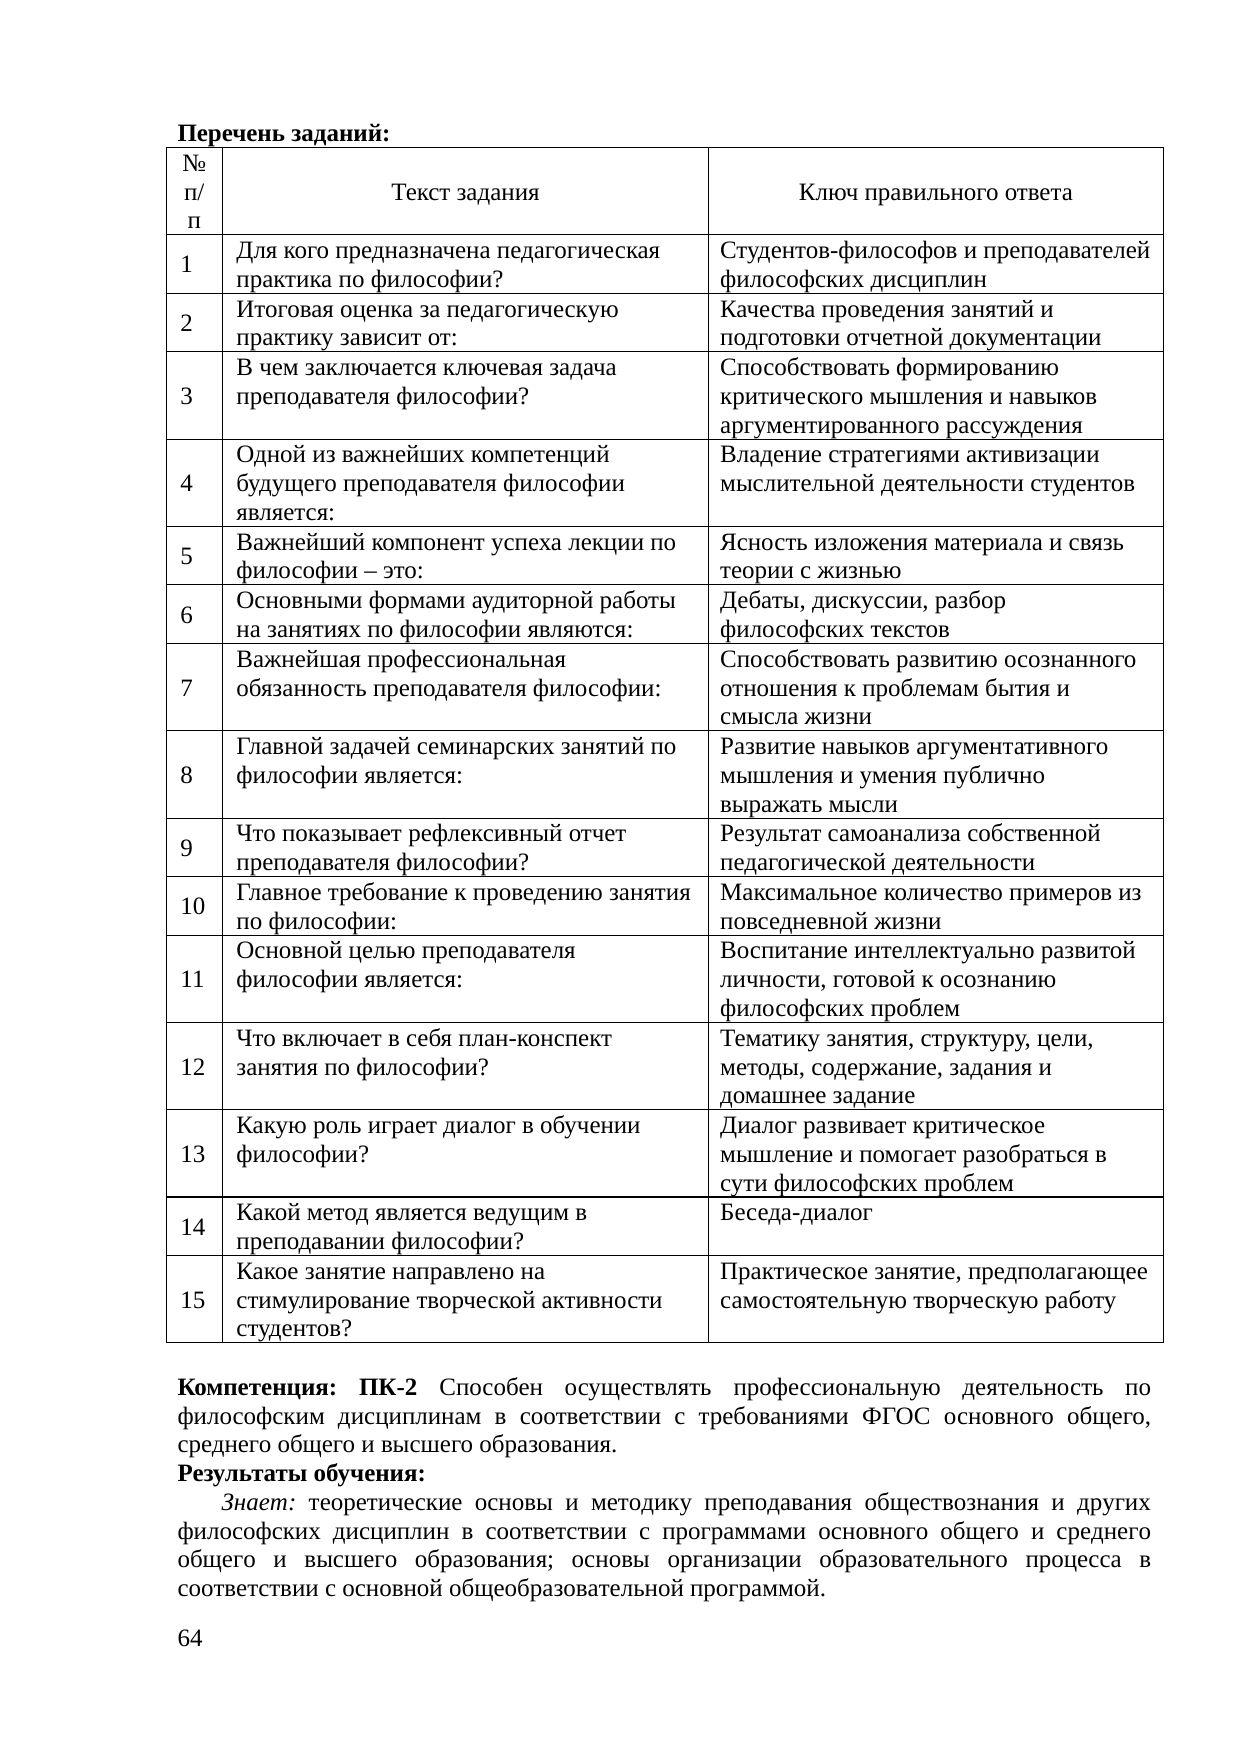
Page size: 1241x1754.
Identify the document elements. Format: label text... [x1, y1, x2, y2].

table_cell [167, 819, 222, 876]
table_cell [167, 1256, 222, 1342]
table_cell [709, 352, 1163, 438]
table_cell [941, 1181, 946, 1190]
text Результаты обучения: [177, 1458, 1152, 1487]
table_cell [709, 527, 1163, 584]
text Перечень заданий: [177, 118, 1152, 147]
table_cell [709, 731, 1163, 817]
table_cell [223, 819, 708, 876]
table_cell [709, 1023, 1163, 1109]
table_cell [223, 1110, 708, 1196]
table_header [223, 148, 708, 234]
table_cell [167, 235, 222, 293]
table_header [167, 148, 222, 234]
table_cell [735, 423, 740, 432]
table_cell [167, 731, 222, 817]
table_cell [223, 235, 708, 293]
text Знает: теоретические основы и методику преподавания обществознания и других философских дисциплин в соответствии с программами основного общего и среднего общего и высшего образования; основы организации образовательного процесса в соответствии с основной общеобразовательной программой. [177, 1487, 1152, 1602]
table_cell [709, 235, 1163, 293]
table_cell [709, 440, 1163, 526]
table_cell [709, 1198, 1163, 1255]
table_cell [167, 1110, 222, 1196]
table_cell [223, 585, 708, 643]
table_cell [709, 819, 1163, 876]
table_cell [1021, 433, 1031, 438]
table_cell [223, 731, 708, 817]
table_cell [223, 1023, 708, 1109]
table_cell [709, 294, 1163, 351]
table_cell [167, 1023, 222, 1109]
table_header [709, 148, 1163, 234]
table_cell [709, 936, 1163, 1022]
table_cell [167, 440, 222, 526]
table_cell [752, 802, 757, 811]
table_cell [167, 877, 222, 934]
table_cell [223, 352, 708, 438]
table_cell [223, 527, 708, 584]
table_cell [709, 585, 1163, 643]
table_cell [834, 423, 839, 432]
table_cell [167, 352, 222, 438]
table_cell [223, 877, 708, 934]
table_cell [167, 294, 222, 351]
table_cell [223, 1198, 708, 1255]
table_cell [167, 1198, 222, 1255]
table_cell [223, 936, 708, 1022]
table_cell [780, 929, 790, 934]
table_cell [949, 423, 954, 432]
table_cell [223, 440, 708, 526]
text Компетенция: ПК-2 Способен осуществлять профессиональную деятельность по философским дисциплинам в соответствии с требованиями ФГОС основного общего, среднего общего и высшего образования. [177, 1372, 1152, 1458]
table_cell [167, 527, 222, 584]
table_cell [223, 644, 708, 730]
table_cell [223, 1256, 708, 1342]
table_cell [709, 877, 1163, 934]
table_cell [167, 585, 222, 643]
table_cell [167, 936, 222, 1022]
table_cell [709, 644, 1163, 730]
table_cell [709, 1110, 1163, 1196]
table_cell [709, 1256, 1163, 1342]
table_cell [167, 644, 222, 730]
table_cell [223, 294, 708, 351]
